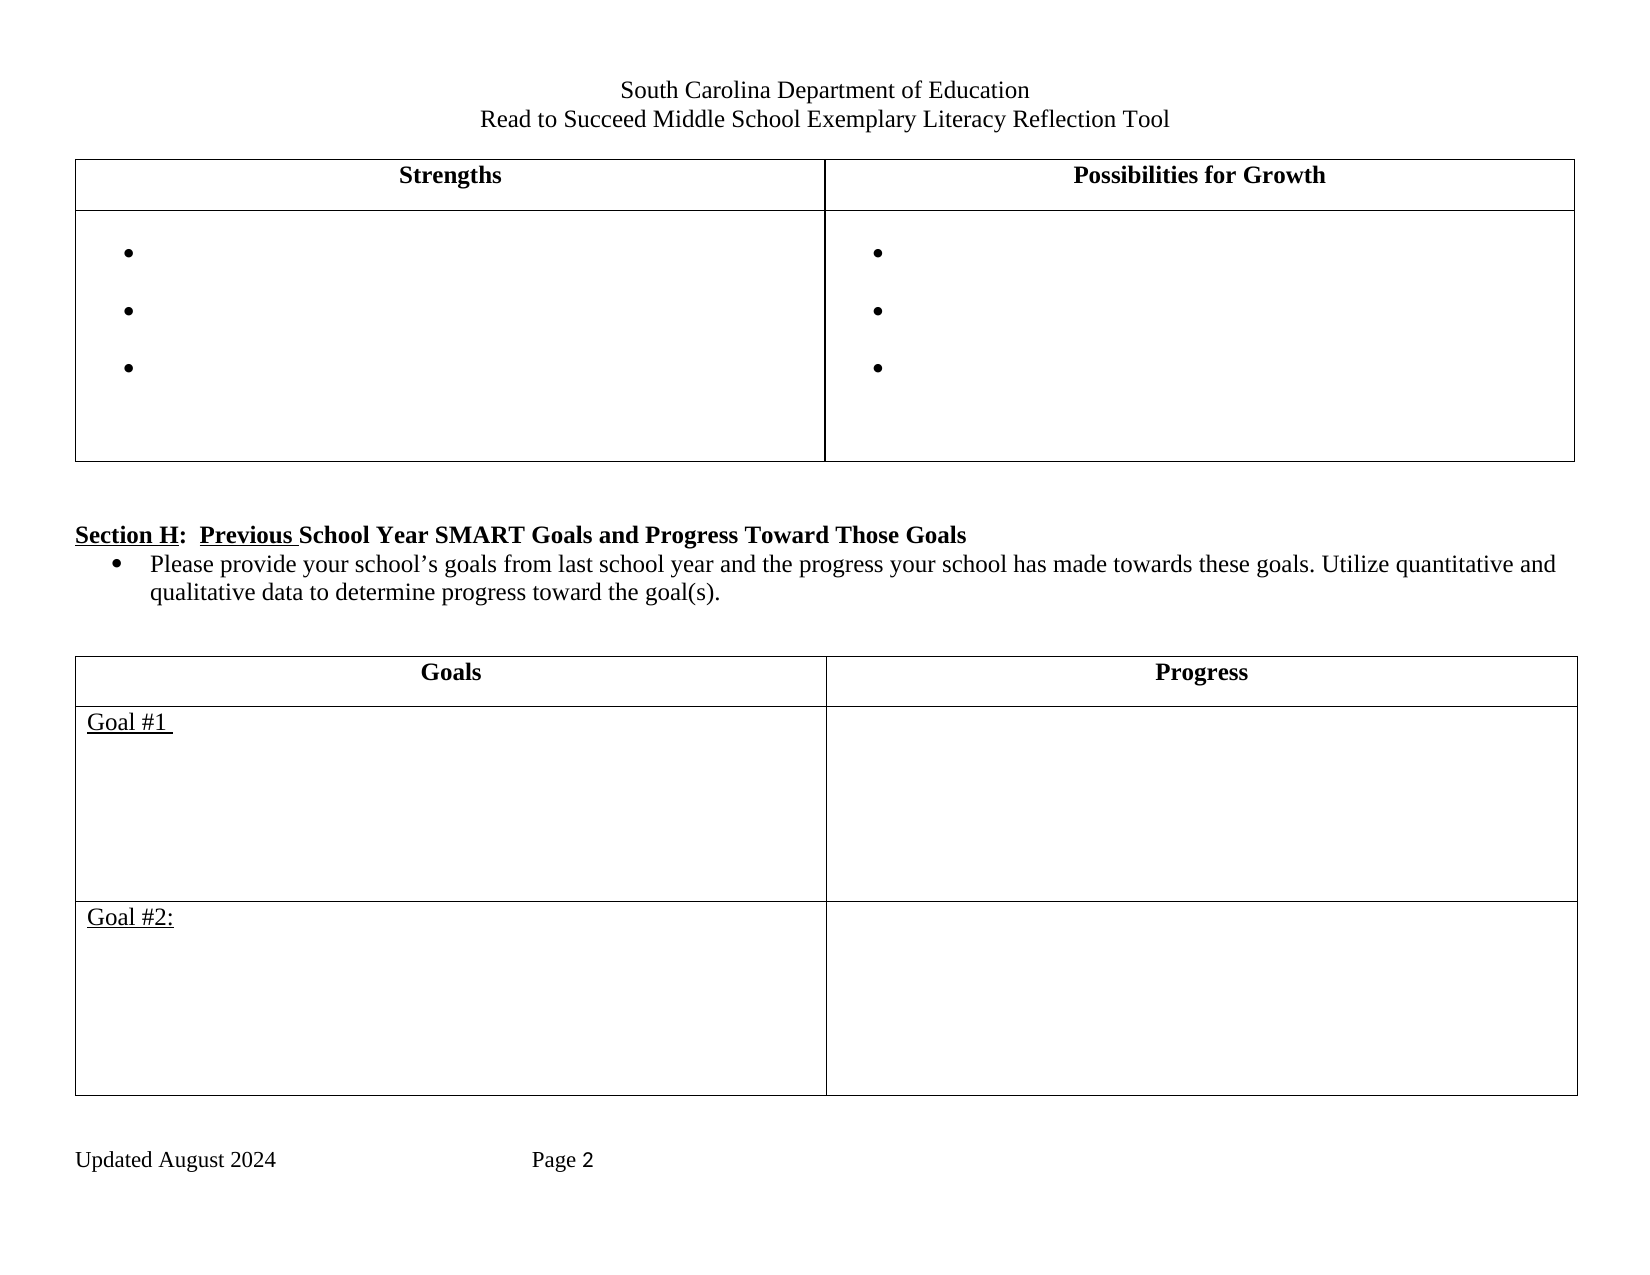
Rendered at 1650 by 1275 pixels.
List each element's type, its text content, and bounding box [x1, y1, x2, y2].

table_cell [826, 211, 1574, 461]
table_cell Goal #2: [76, 902, 826, 1095]
table_cell Goal #1 [76, 707, 826, 901]
table_header Strengths [76, 160, 824, 209]
table_header Possibilities for Growth [826, 160, 1574, 209]
table_header Progress [827, 657, 1577, 706]
table_cell [827, 902, 1577, 1095]
list Please provide your school’s goals from last school year and the progress your school has made towards these goals. Utilize quantitative and qualitative data to determine progress toward the goal(s). [112, 549, 1575, 606]
table_cell [76, 211, 824, 461]
table_header Goals [76, 657, 826, 706]
table_cell [827, 707, 1577, 901]
text Section H: Previous School Year SMART Goals and Progress Toward Those Goals [75, 520, 1575, 549]
